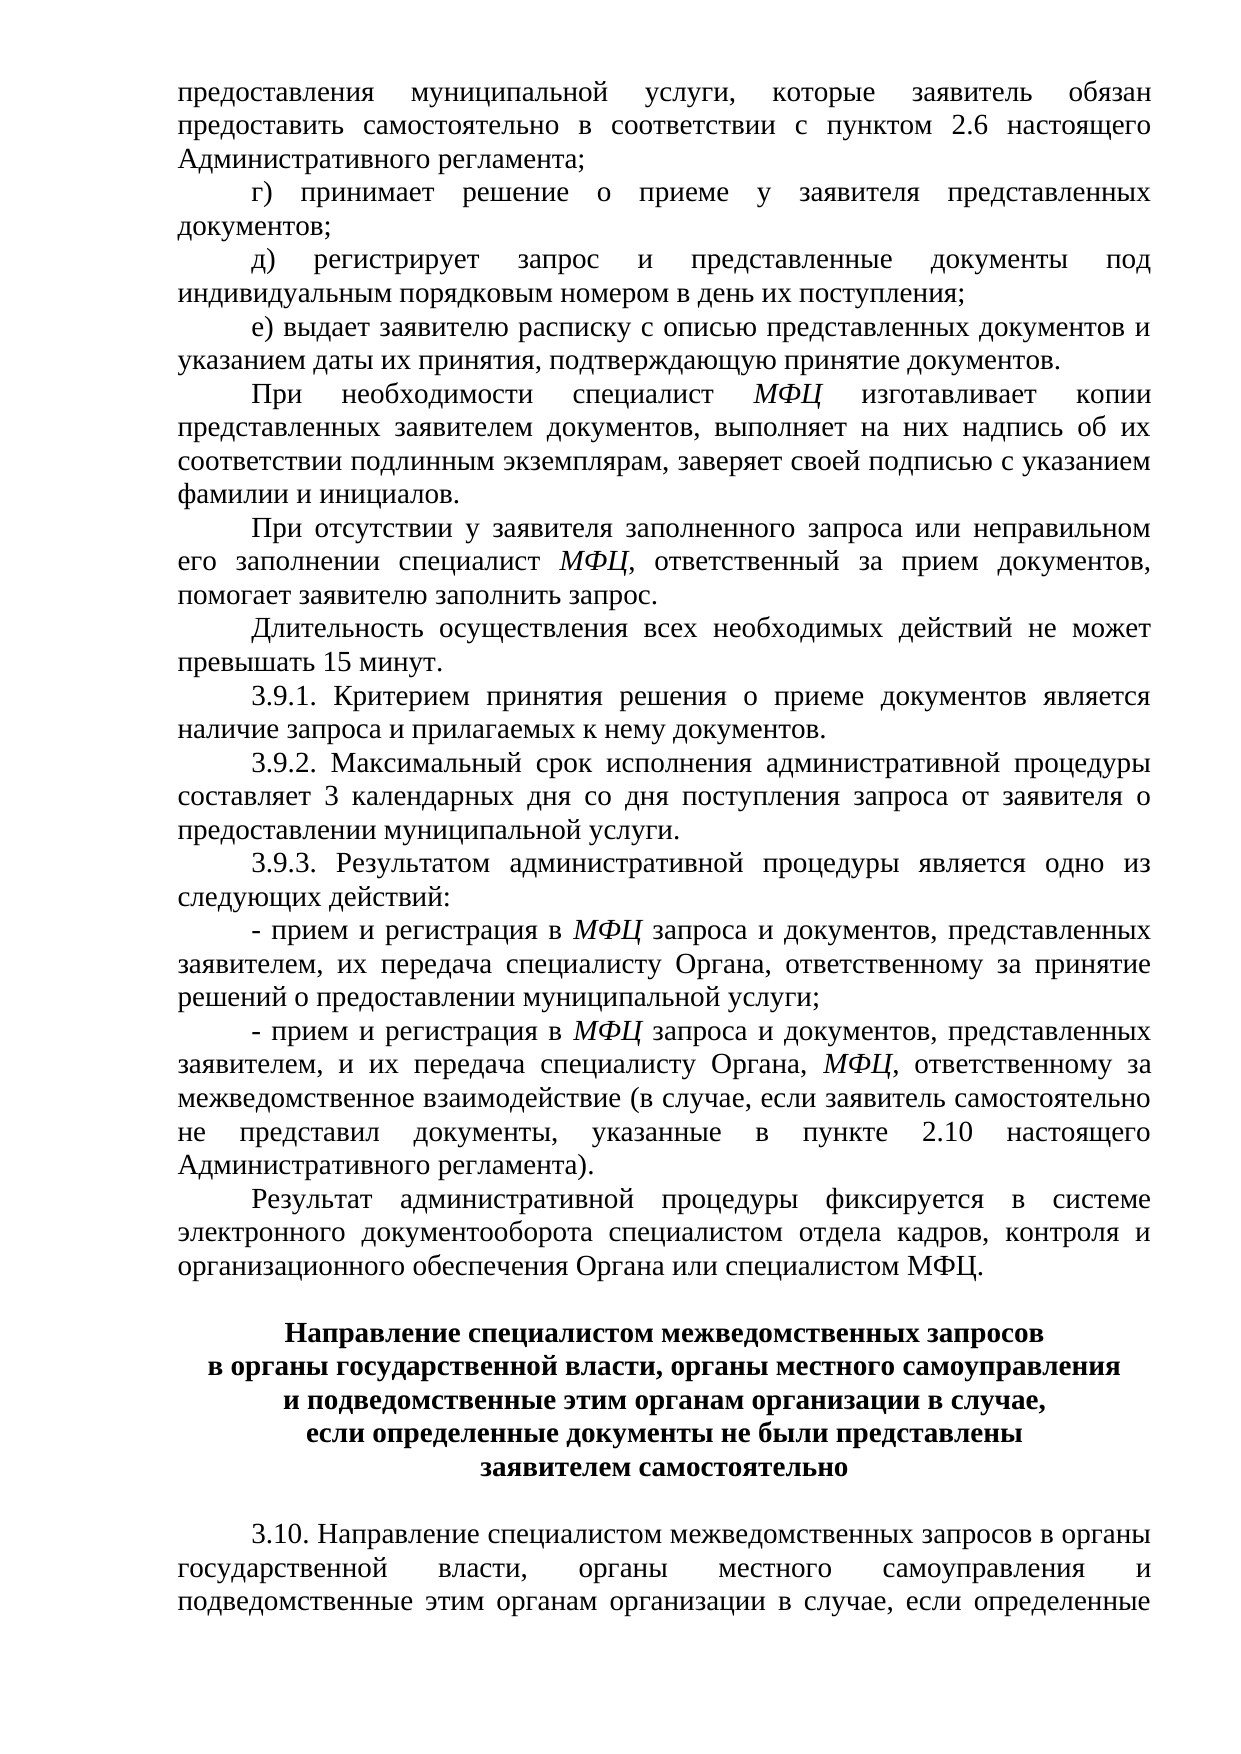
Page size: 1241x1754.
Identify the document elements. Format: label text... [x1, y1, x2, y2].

text Направление специалистом межведомственных запросов [177, 1315, 1152, 1348]
text г) принимает решение о приеме у заявителя представленных документов; [177, 174, 1152, 242]
text в органы государственной власти, органы местного самоуправления [177, 1348, 1152, 1382]
text заявителем самостоятельно [177, 1449, 1152, 1483]
text - прием и регистрация в МФЦ запроса и документов, представленных заявителем, и их передача специалисту Органа, МФЦ, ответственному за межведомственное взаимодействие (в случае, если заявитель самостоятельно не представил документы, указанные в пункте 2.10 настоящего Административного регламента). [177, 1013, 1152, 1181]
text Результат административной процедуры фиксируется в системе электронного документооборота специалистом отдела кадров, контроля и организационного обеспечения Органа или специалистом МФЦ. [177, 1181, 1152, 1281]
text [177, 1516, 1152, 1617]
text - прием и регистрация в МФЦ запроса и документов, представленных заявителем, их передача специалисту Органа, ответственному за принятие решений о предоставлении муниципальной услуги; [177, 912, 1152, 1013]
text 3.9.3. Результатом административной процедуры является одно из следующих действий: [177, 845, 1152, 912]
text При отсутствии у заявителя заполненного запроса или неправильном его заполнении специалист МФЦ, ответственный за прием документов, помогает заявителю заполнить запрос. [177, 510, 1152, 611]
text если определенные документы не были представлены [177, 1416, 1152, 1449]
text и подведомственные этим органам организации в случае, [177, 1382, 1152, 1416]
text Длительность осуществления всех необходимых действий не может превышать 15 минут. [177, 611, 1152, 678]
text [177, 74, 1152, 174]
text е) выдает заявителю расписку с описью представленных документов и указанием даты их принятия, подтверждающую принятие документов. [177, 309, 1152, 376]
text д) регистрирует запрос и представленные документы под индивидуальным порядковым номером в день их поступления; [177, 242, 1152, 309]
text 3.9.2. Максимальный срок исполнения административной процедуры составляет 3 календарных дня со дня поступления запроса от заявителя о предоставлении муниципальной услуги. [177, 745, 1152, 845]
text 3.9.1. Критерием принятия решения о приеме документов является наличие запроса и прилагаемых к нему документов. [177, 678, 1152, 745]
text При необходимости специалист МФЦ изготавливает копии представленных заявителем документов, выполняет на них надпись об их соответствии подлинным экземплярам, заверяет своей подписью с указанием фамилии и инициалов. [177, 376, 1152, 510]
